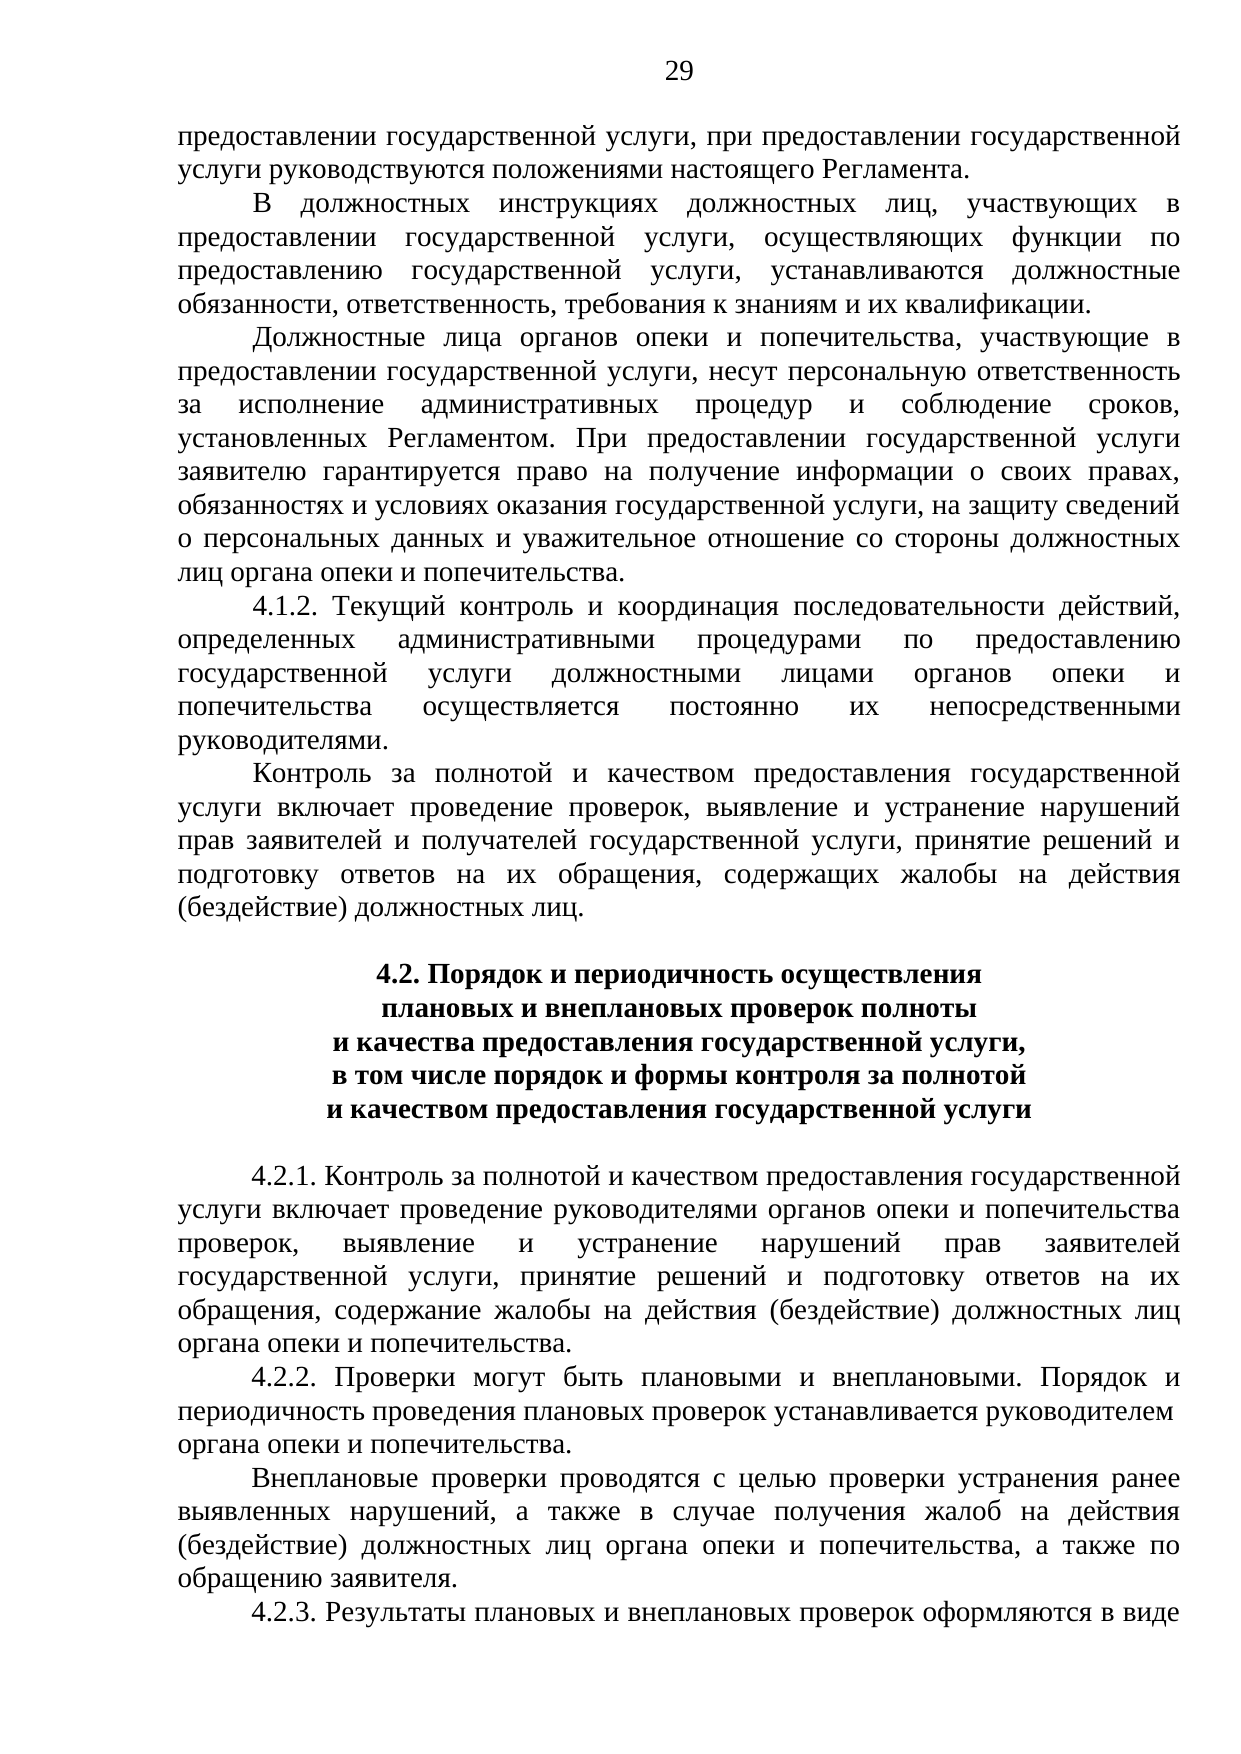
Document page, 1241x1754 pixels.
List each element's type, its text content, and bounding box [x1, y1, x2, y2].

text 4.1.2. Текущий контроль и координация последовательности действий, определенных административными процедурами по предоставлению государственной услуги должностными лицами органов опеки и попечительства осуществляется постоянно их непосредственными руководителями. [177, 588, 1181, 755]
text 4.2.1. Контроль за полнотой и качеством предоставления государственной услуги включает проведение руководителями органов опеки и попечительства проверок, выявление и устранение нарушений прав заявителей государственной услуги, принятие решений и подготовку ответов на их обращения, содержание жалобы на действия (бездействие) должностных лиц органа опеки и попечительства. [177, 1158, 1181, 1359]
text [177, 1594, 1181, 1627]
text Внеплановые проверки проводятся с целью проверки устранения ранее выявленных нарушений, а также в случае получения жалоб на действия (бездействие) должностных лиц органа опеки и попечительства, а также по обращению заявителя. [177, 1460, 1181, 1594]
text органа опеки и попечительства. [177, 1426, 1181, 1460]
text Контроль за полнотой и качеством предоставления государственной услуги включает проведение проверок, выявление и устранение нарушений прав заявителей и получателей государственной услуги, принятие решений и подготовку ответов на их обращения, содержащих жалобы на действия (бездействие) должностных лиц. [177, 755, 1181, 923]
text 4.2.2. Проверки могут быть плановыми и внеплановыми. Порядок и периодичность проведения плановых проверок устанавливается руководителем [177, 1359, 1181, 1426]
text плановых и внеплановых проверок полноты [177, 990, 1181, 1024]
text Должностные лица органов опеки и попечительства, участвующие в предоставлении государственной услуги, несут персональную ответственность за исполнение административных процедур и соблюдение сроков, установленных Регламентом. При предоставлении государственной услуги заявителю гарантируется право на получение информации о своих правах, обязанностях и условиях оказания государственной услуги, на защиту сведений о персональных данных и уважительное отношение со стороны должностных лиц органа опеки и попечительства. [177, 319, 1181, 588]
text 4.2. Порядок и периодичность осуществления [177, 957, 1181, 990]
text в том числе порядок и формы контроля за полнотой [177, 1057, 1181, 1091]
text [177, 118, 1181, 185]
text и качеством предоставления государственной услуги [177, 1091, 1181, 1124]
text В должностных инструкциях должностных лиц, участвующих в предоставлении государственной услуги, осуществляющих функции по предоставлению государственной услуги, устанавливаются должностные обязанности, ответственность, требования к знаниям и их квалификации. [177, 185, 1181, 319]
text и качества предоставления государственной услуги, [177, 1024, 1181, 1057]
